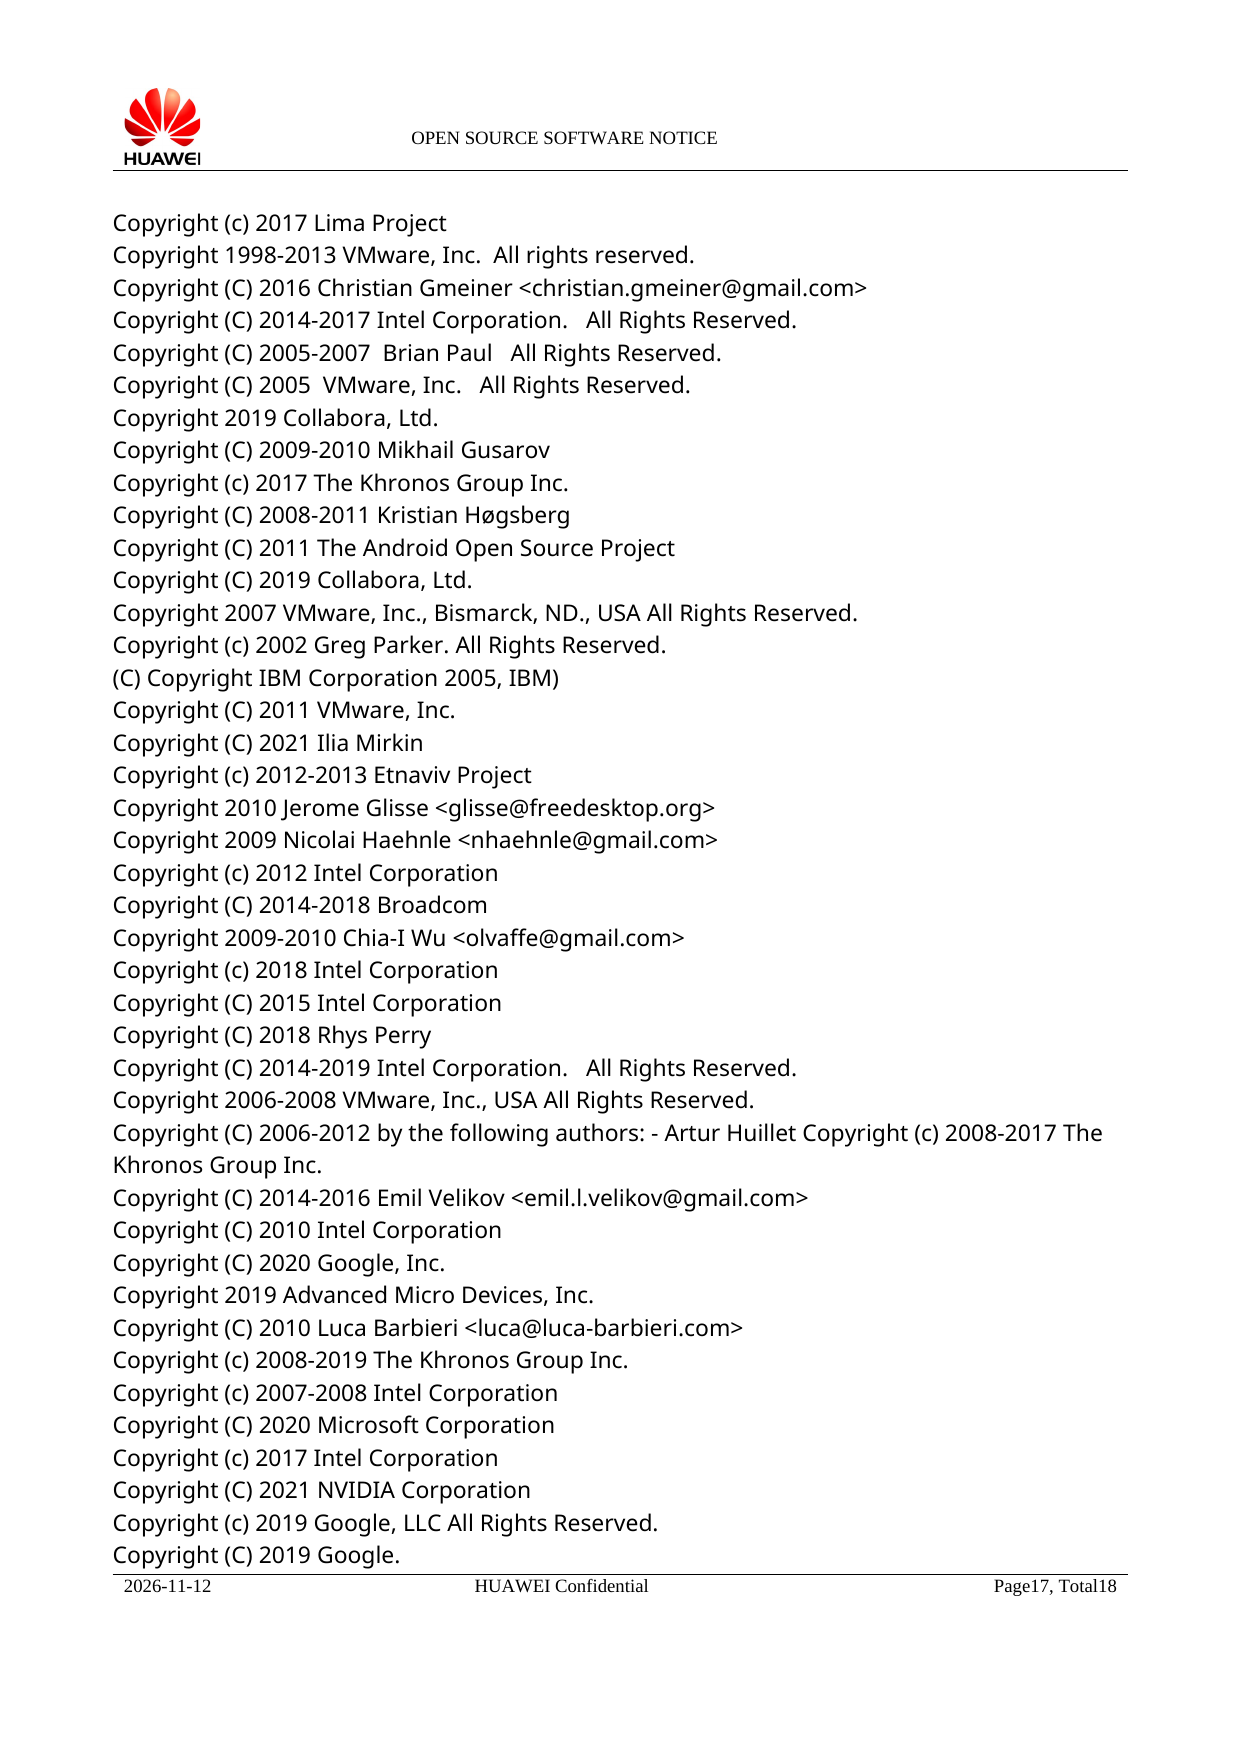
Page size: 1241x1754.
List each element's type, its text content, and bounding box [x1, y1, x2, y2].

picture [124, 88, 201, 165]
